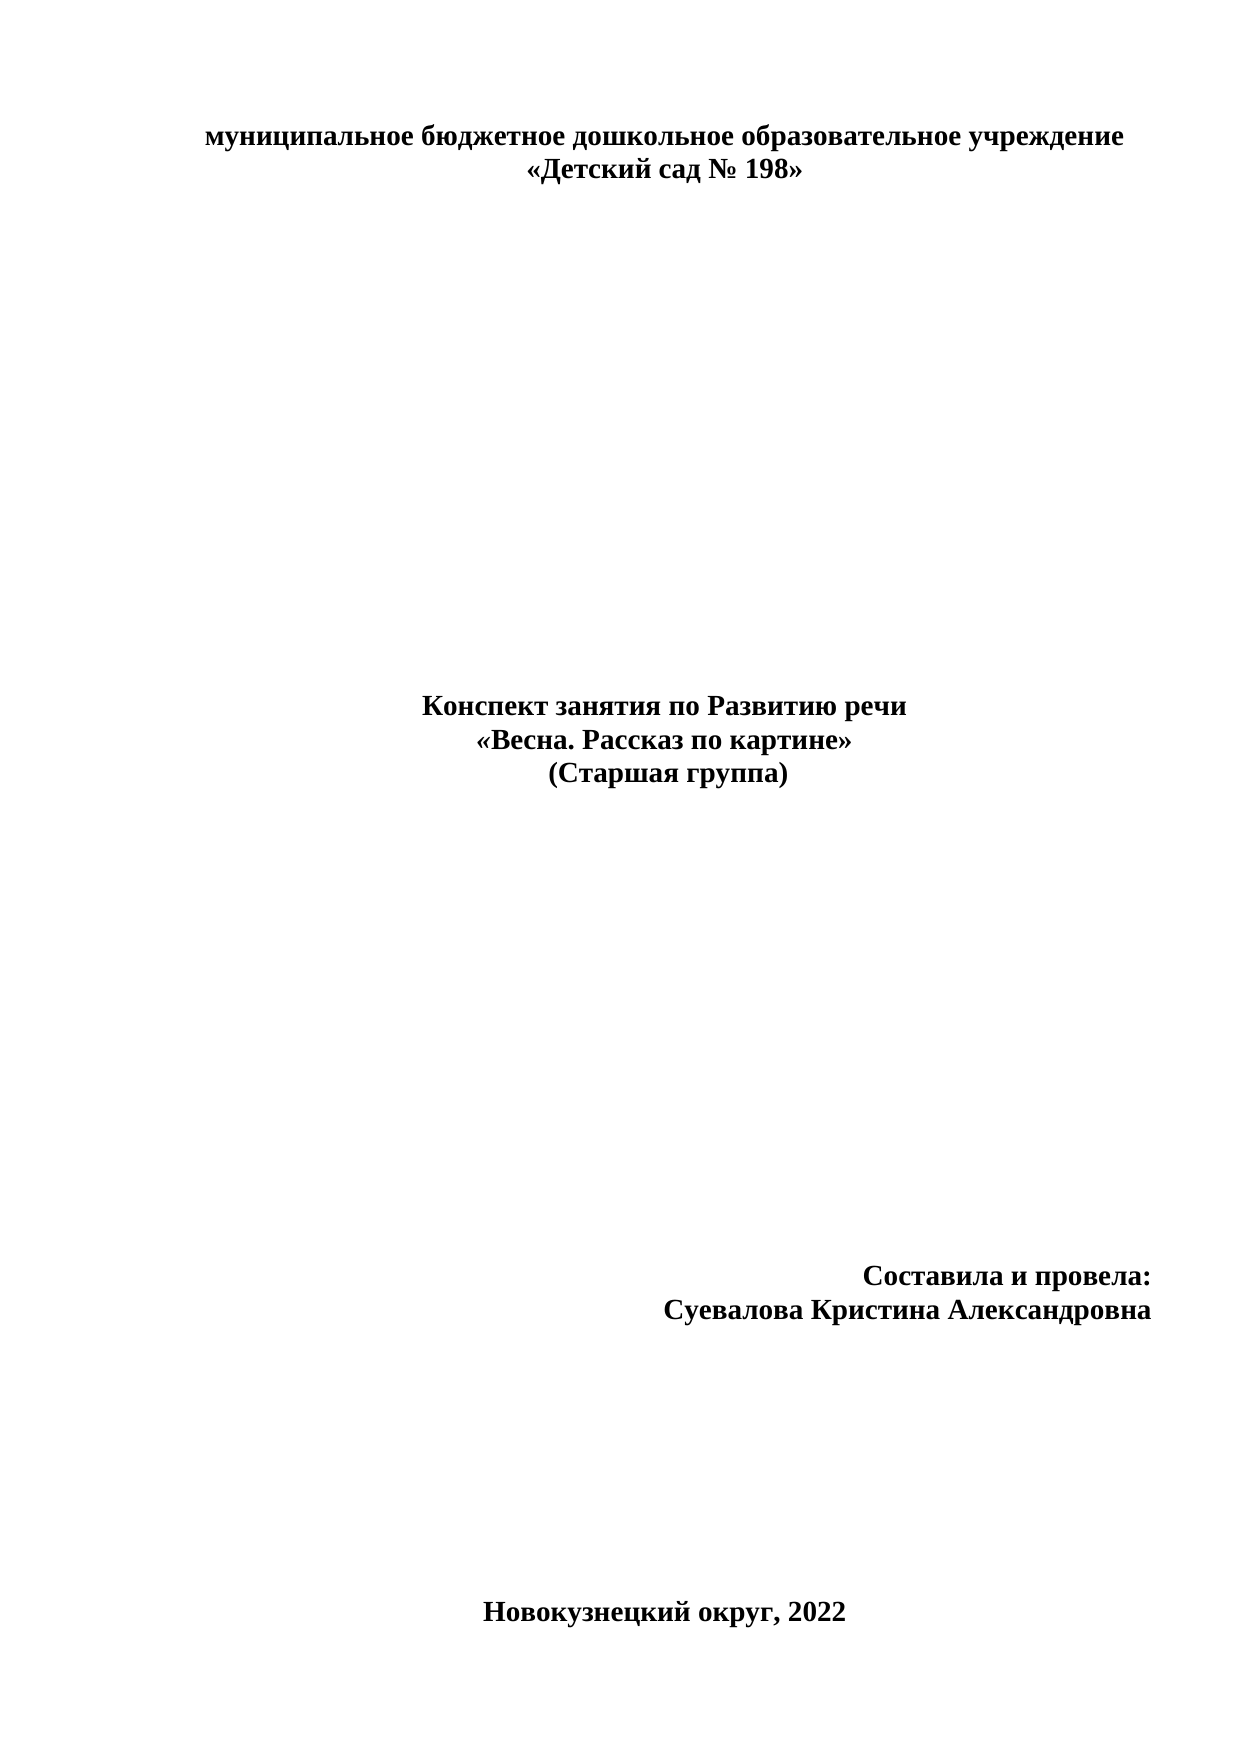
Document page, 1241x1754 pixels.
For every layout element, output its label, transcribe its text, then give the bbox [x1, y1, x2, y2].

text муниципальное бюджетное дошкольное образовательное учреждение [177, 118, 1152, 152]
text Суевалова Кристина Александровна [177, 1292, 1152, 1326]
text Новокузнецкий округ, 2022 [177, 1594, 1152, 1627]
text «Весна. Рассказ по картине» [177, 722, 1152, 755]
text Составила и провела: [177, 1258, 1152, 1292]
text «Детский сад № 198» [177, 152, 1152, 185]
text Конспект занятия по Развитию речи [177, 688, 1152, 722]
text (Старшая группа) [177, 755, 1152, 789]
